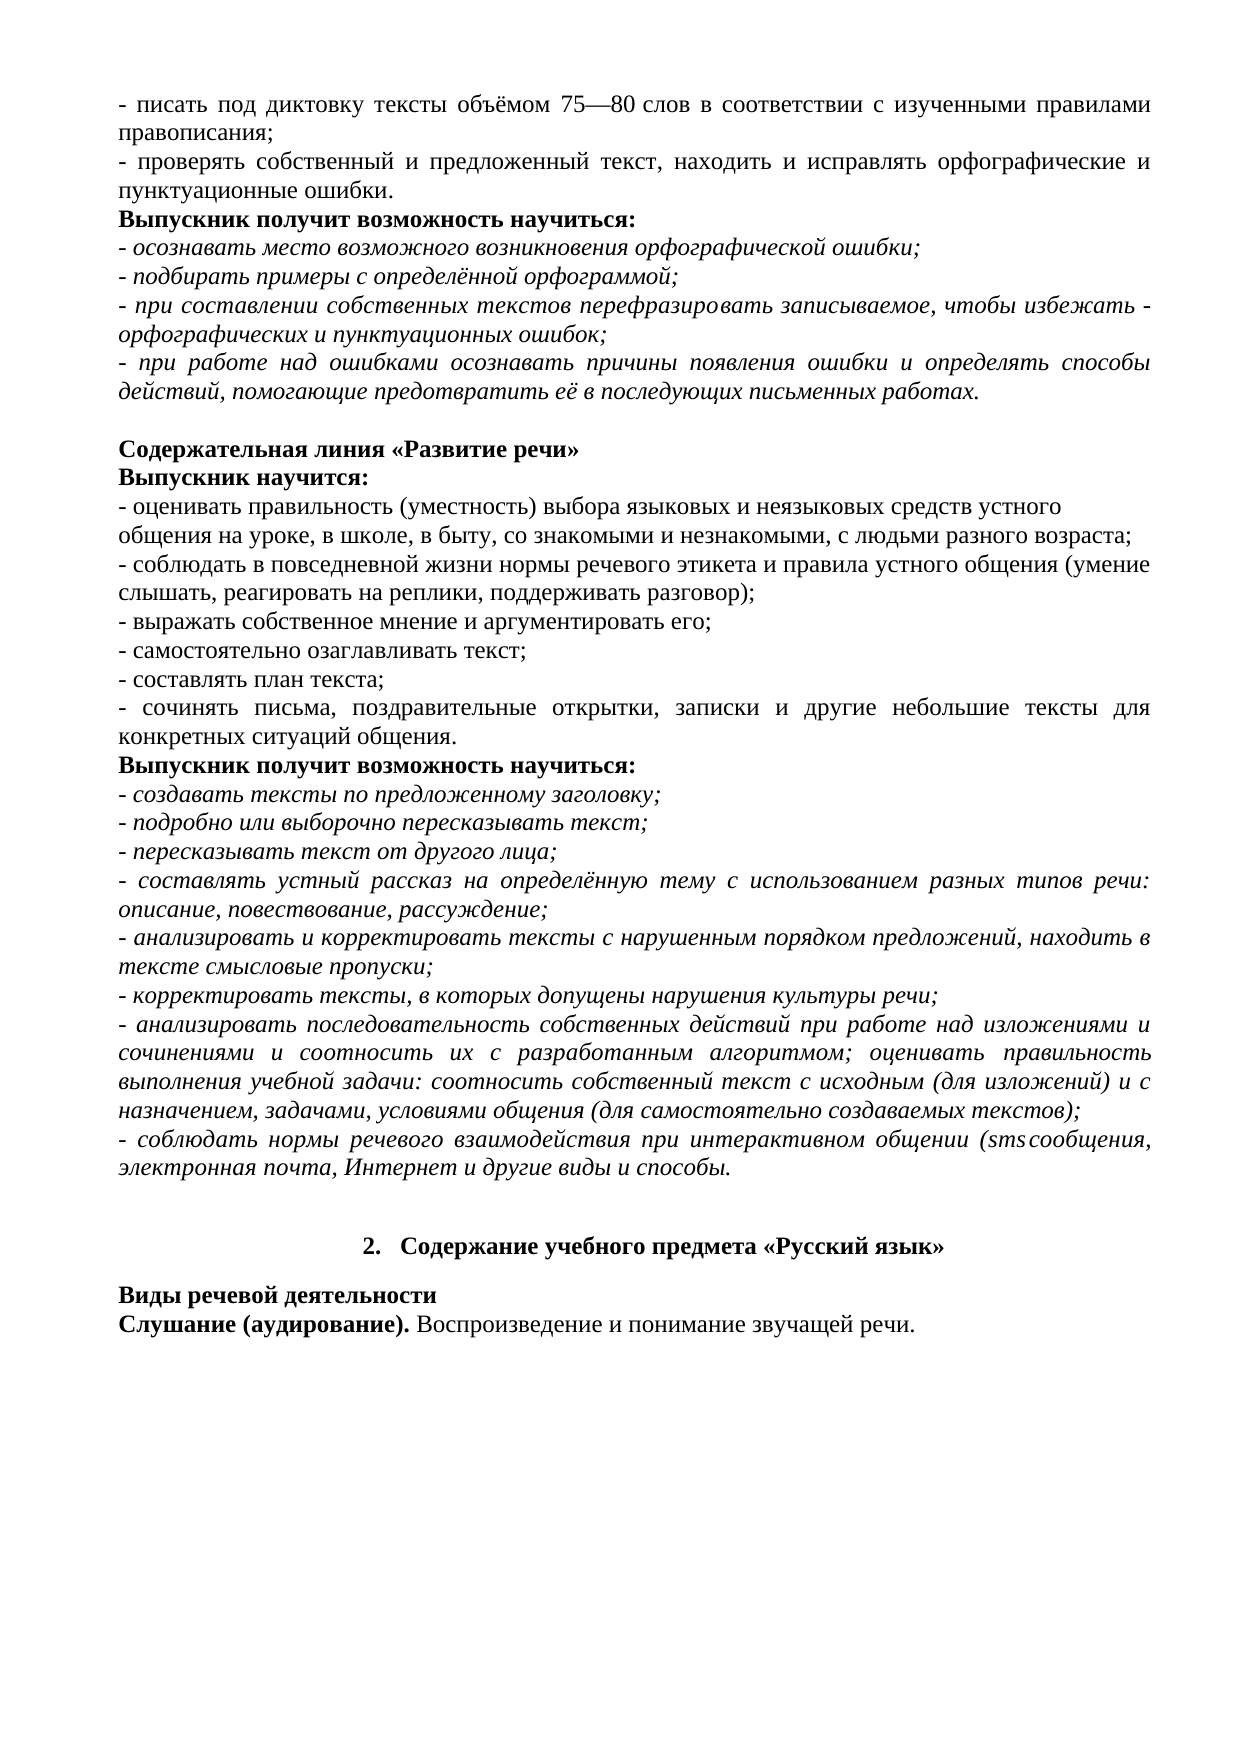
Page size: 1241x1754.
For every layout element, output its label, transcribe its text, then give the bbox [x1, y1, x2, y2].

text - оценивать правильность (уместность) выбора языковых и неязыковых средств устного общения на уроке, в школе, в быту, со знакомыми и незнакомыми, с людьми разного возраста; [118, 491, 1152, 549]
text - составлять устный рассказ на определённую тему с использованием разных типов речи: описание, повествование, рассуждение; [118, 865, 1152, 922]
text Слушание (аудирование). Воспроизведение и понимание звучащей речи. [118, 1309, 1152, 1338]
text - осознавать место возможного возникновения орфографической ошибки; [118, 232, 1152, 261]
text Выпускник научится: [118, 462, 1152, 491]
list Содержание учебного предмета «Русский язык» [156, 1231, 1152, 1259]
text - соблюдать в повседневной жизни нормы речевого этикета и правила устного общения (умение слышать, реагировать на реплики, поддерживать разговор); [118, 549, 1152, 606]
text Выпускник получит возможность научиться: [118, 750, 1152, 779]
text - самостоятельно озаглавливать текст; [118, 635, 1152, 664]
text Содержательная линия «Развитие речи» [118, 434, 1152, 462]
text - анализировать и корректировать тексты с нарушенным порядком предложений, находить в тексте смысловые пропуски; [118, 922, 1152, 980]
text - создавать тексты по предложенному заголовку; [118, 779, 1152, 807]
text - проверять собственный и предложенный текст, находить и исправлять орфографические и пунктуационные ошибки. [118, 146, 1152, 204]
text - соблюдать нормы речевого взаимодействия при интерактивном общении (sms­сообщения, электронная почта, Интернет и другие виды и способы. [118, 1124, 1152, 1181]
text - выражать собственное мнение и аргументировать его; [118, 606, 1152, 635]
text - подробно или выборочно пересказывать текст; [118, 807, 1152, 836]
text - при работе над ошибками осознавать причины появления ошибки и определять способы действий, помогающие предотвратить её в последующих письменных работах. [118, 347, 1152, 405]
text - составлять план текста; [118, 664, 1152, 692]
text - при составлении собственных текстов перефразировать записываемое, чтобы избежать - орфографических и пунктуационных ошибок; [118, 290, 1152, 347]
text - подбирать примеры с определённой орфограммой; [118, 261, 1152, 290]
text - пересказывать текст от другого лица; [118, 836, 1152, 865]
text Виды речевой деятельности [118, 1280, 1152, 1309]
text - писать под диктовку тексты объёмом 75—80 слов в соответствии с изученными правилами правописания; [118, 89, 1152, 146]
text Выпускник получит возможность научиться: [118, 204, 1152, 232]
text - анализировать последовательность собственных действий при работе над изложениями и сочинениями и соотносить их с разработанным алгоритмом; оценивать правильность выполнения учебной задачи: соотносить собственный текст с исходным (для изложений) и с назначением, задачами, условиями общения (для самостоятельно создаваемых текстов); [118, 1009, 1152, 1124]
text - корректировать тексты, в которых допущены нарушения культуры речи; [118, 980, 1152, 1009]
text - сочинять письма, поздравительные открытки, записки и другие небольшие тексты для конкретных ситуаций общения. [118, 692, 1152, 750]
